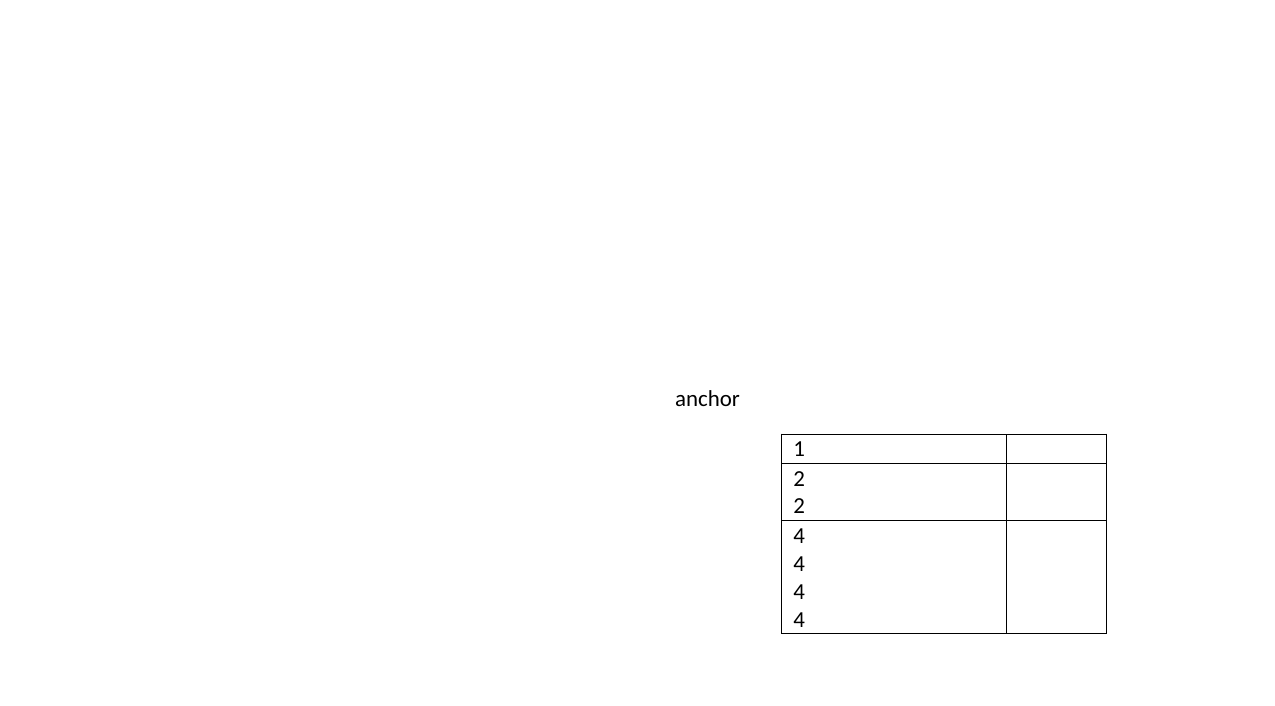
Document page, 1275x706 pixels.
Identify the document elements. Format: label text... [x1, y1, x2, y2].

table_cell 4 4 4 4 [782, 521, 1006, 633]
table_cell 2 2 [782, 464, 1006, 520]
table_cell [1007, 464, 1106, 520]
table_cell [1007, 521, 1106, 633]
text anchor [675, 384, 1125, 412]
table_header [1007, 435, 1106, 463]
table_header 1 [782, 435, 1006, 463]
